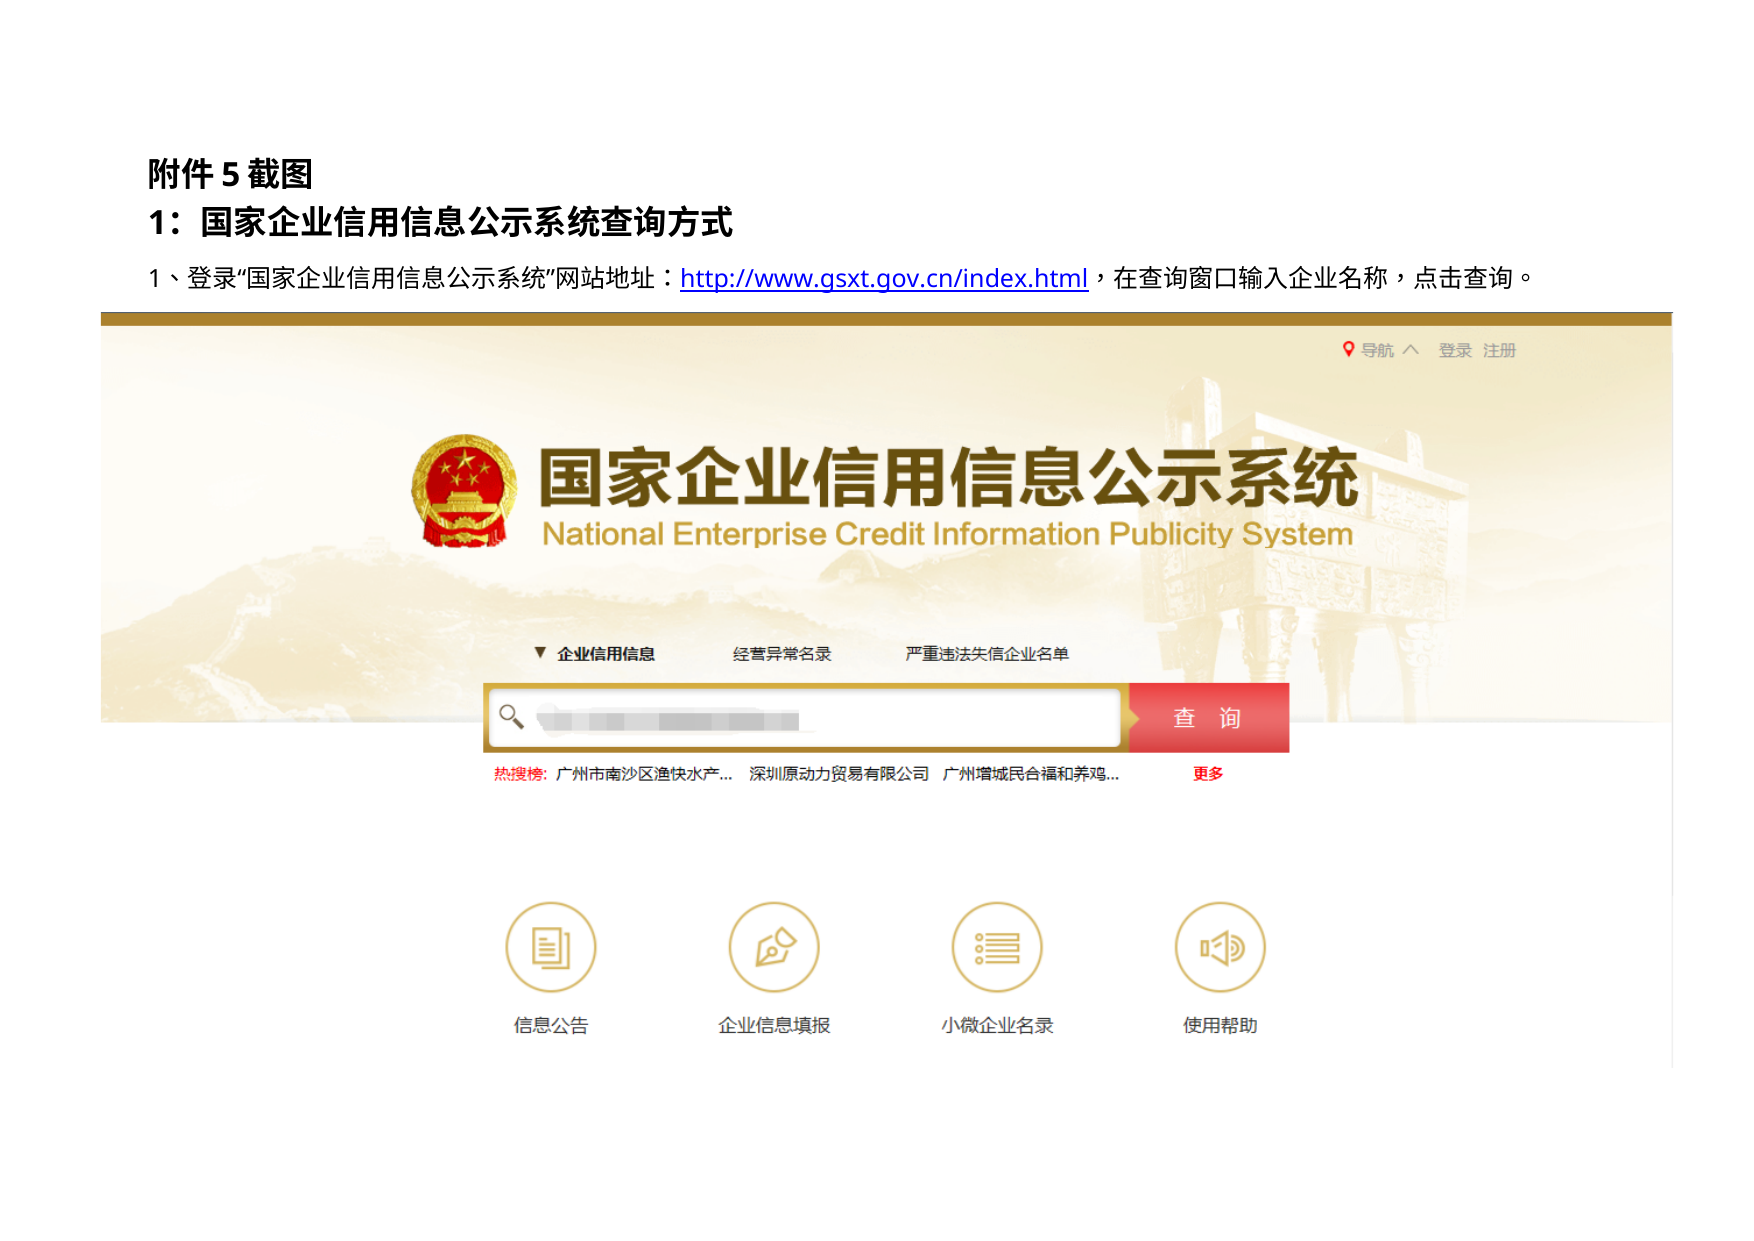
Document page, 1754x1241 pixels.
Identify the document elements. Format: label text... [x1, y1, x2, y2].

picture [100, 312, 1674, 1068]
text 1、登录“国家企业信用信息公示系统”网站地址：http://www.gsxt.gov.cn/index.html，在查询窗口输入企业名称，点击查询。 [148, 244, 1606, 299]
text 附件5截图 [148, 148, 1718, 196]
text 1：国家企业信用信息公示系统查询方式 [148, 196, 1718, 244]
